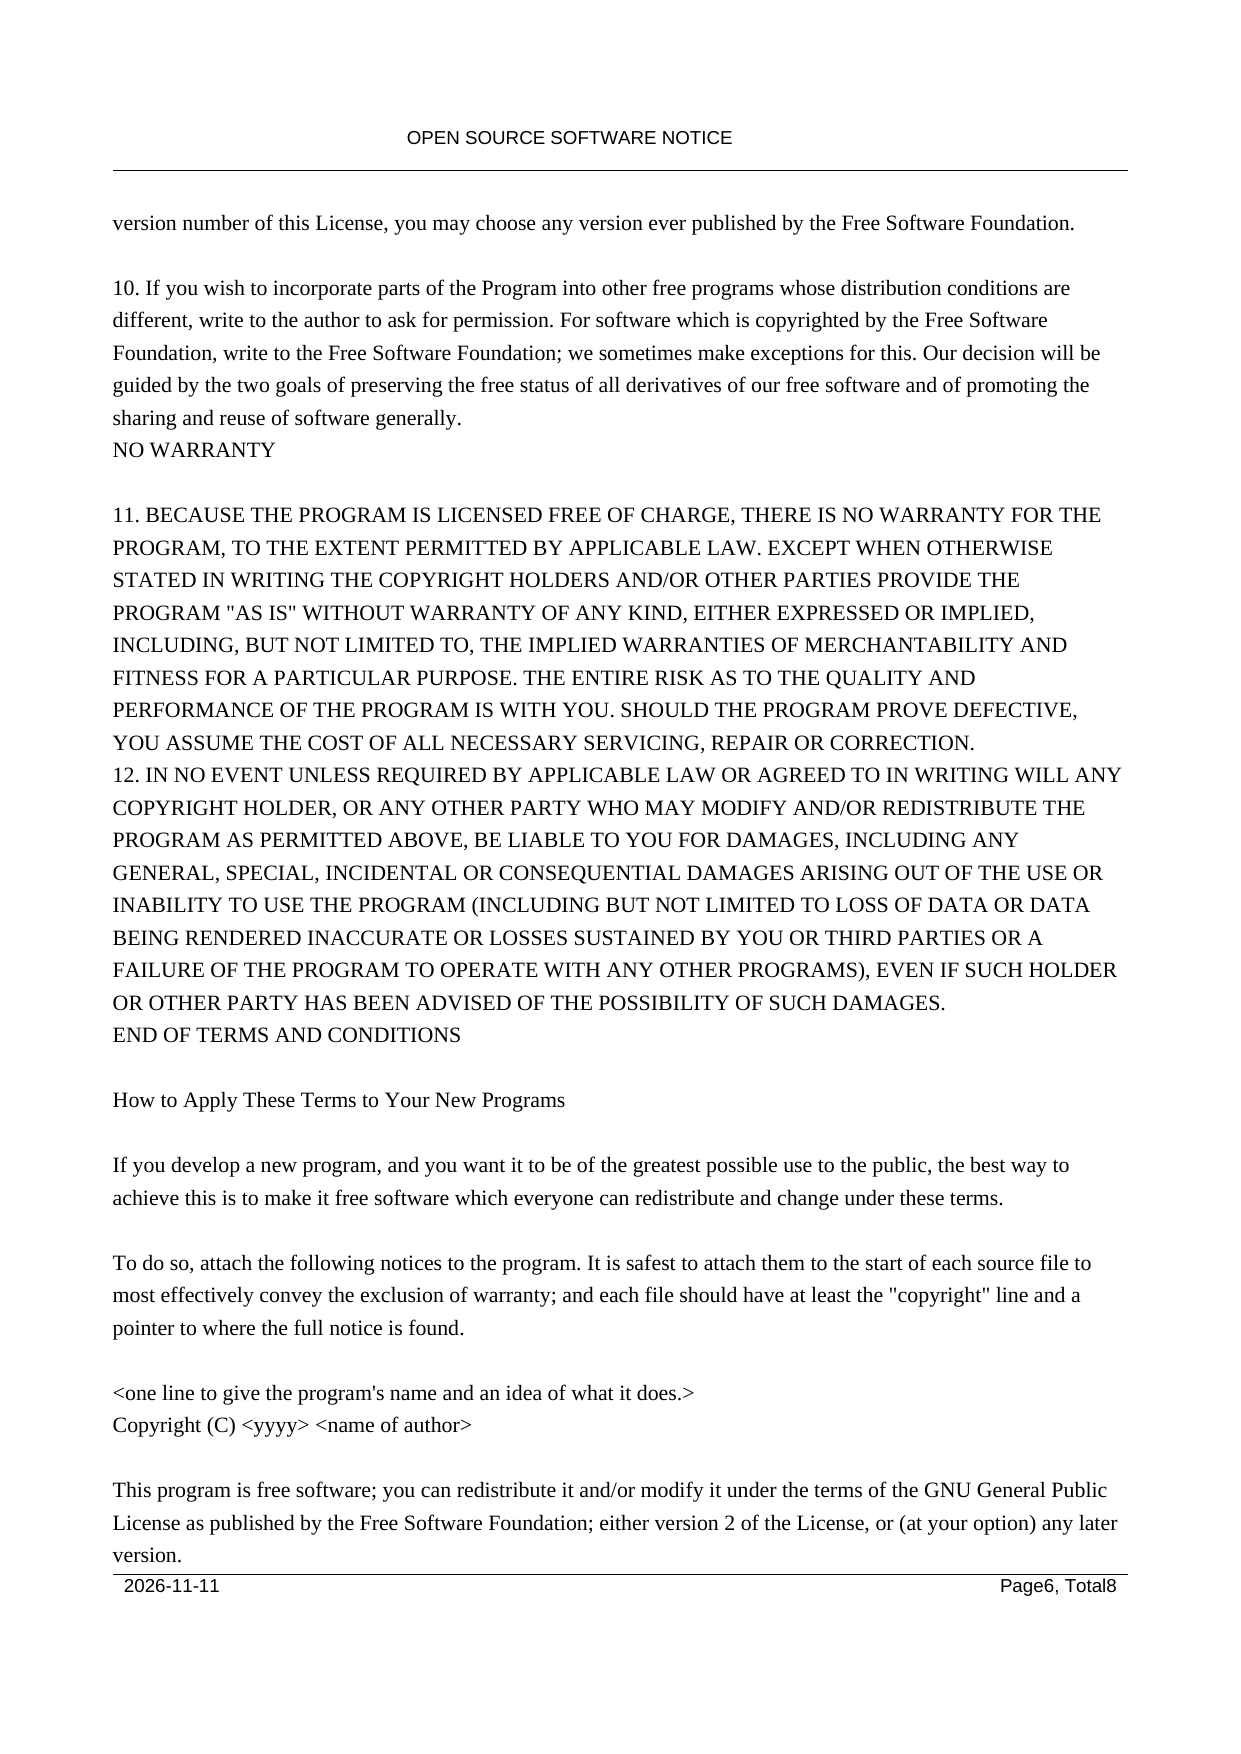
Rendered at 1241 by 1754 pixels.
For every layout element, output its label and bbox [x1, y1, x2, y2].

text [112, 206, 1128, 1571]
